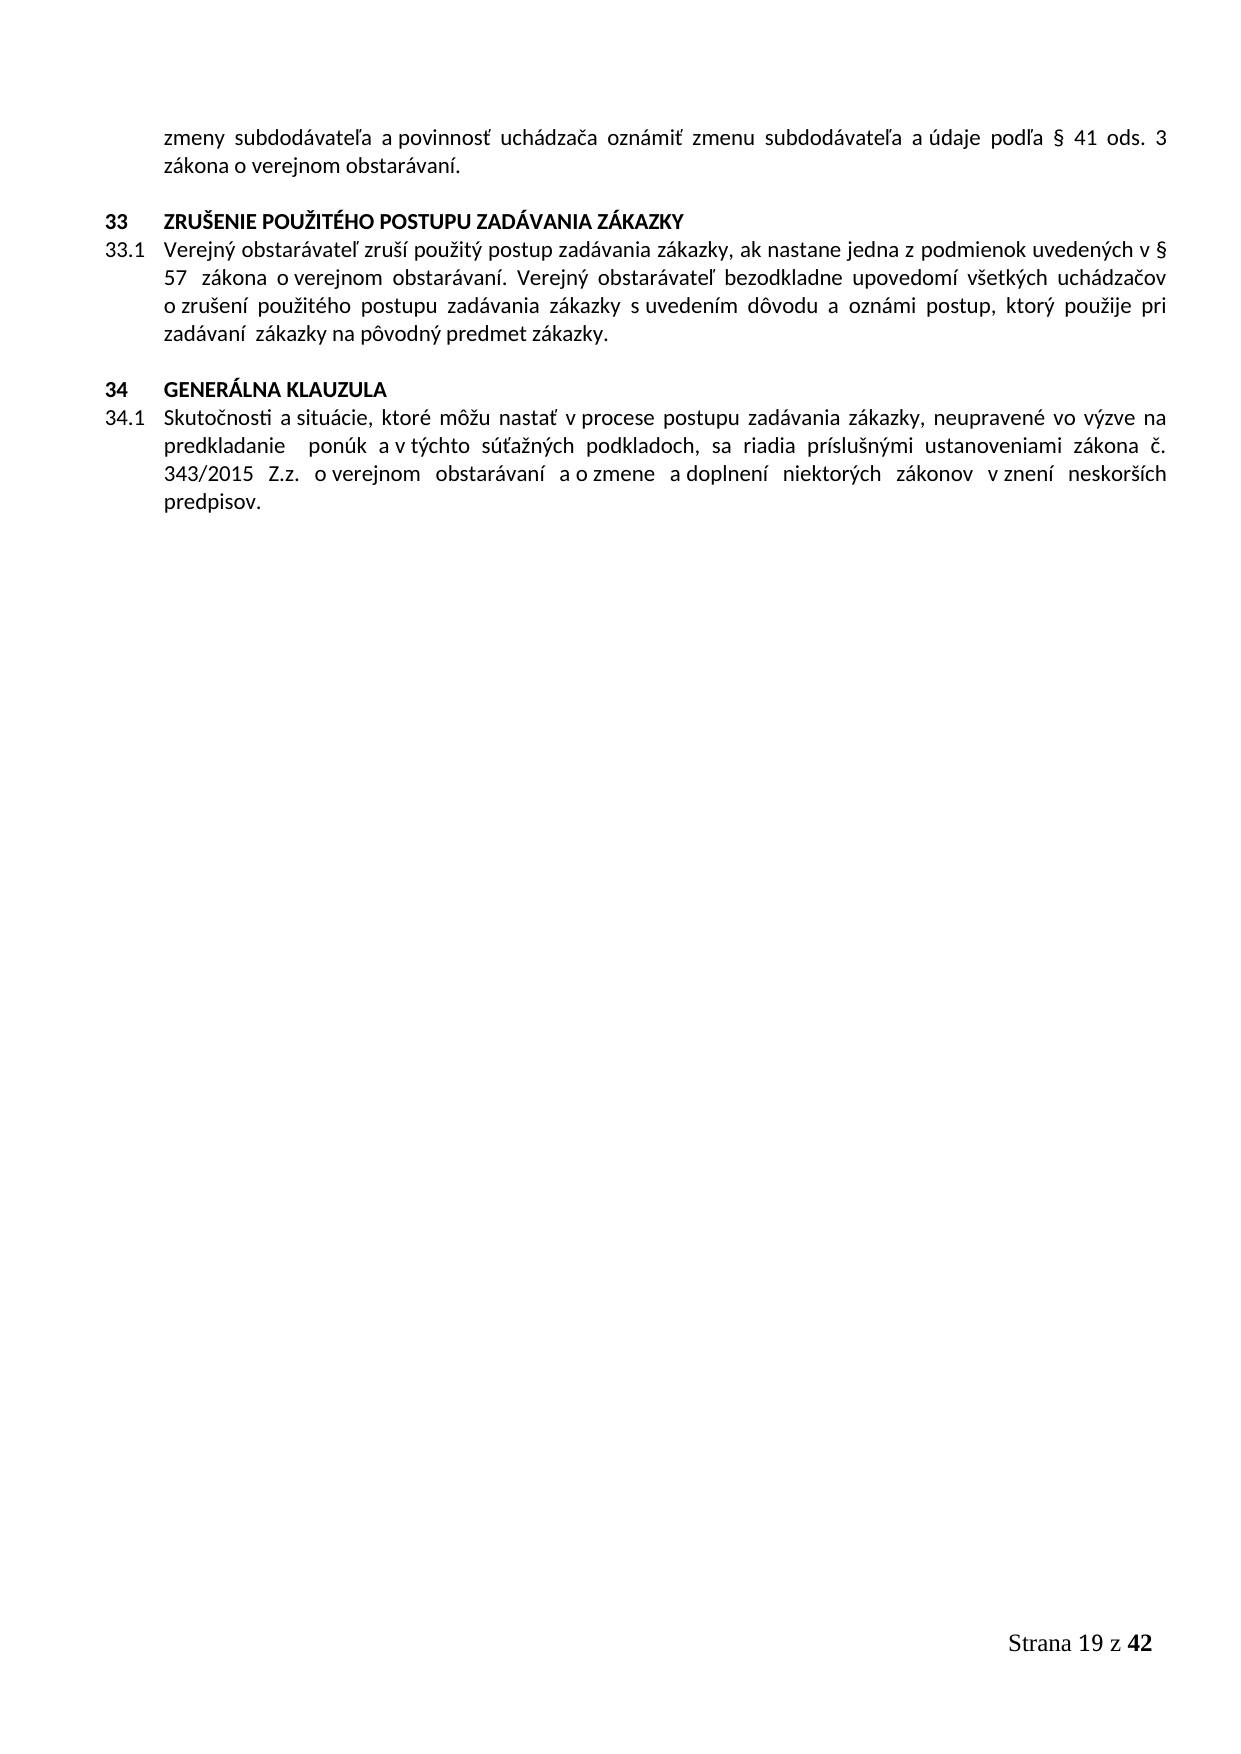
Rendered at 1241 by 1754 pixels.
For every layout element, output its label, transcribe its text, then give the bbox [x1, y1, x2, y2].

list Zrušenie použitého postupu zadávania zákazky [104, 207, 1167, 235]
list Skutočnosti a situácie, ktoré môžu nastať v procese postupu zadávania zákazky, neupravené vo výzve na predkladanie ponúk a v týchto súťažných podkladoch, sa riadia príslušnými ustanoveniami zákona č. 343/2015 Z.z. o verejnom obstarávaní a o zmene a doplnení niektorých zákonov v znení neskorších predpisov. [104, 403, 1167, 515]
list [104, 123, 1167, 179]
list GENERÁLNA KLAUZULA [104, 375, 1167, 403]
list Verejný obstarávateľ zruší použitý postup zadávania zákazky, ak nastane jedna z podmienok uvedených v § 57 zákona o verejnom obstarávaní. Verejný obstarávateľ bezodkladne upovedomí všetkých uchádzačov o zrušení použitého postupu zadávania zákazky s uvedením dôvodu a oznámi postup, ktorý použije pri zadávaní zákazky na pôvodný predmet zákazky. [104, 235, 1167, 347]
